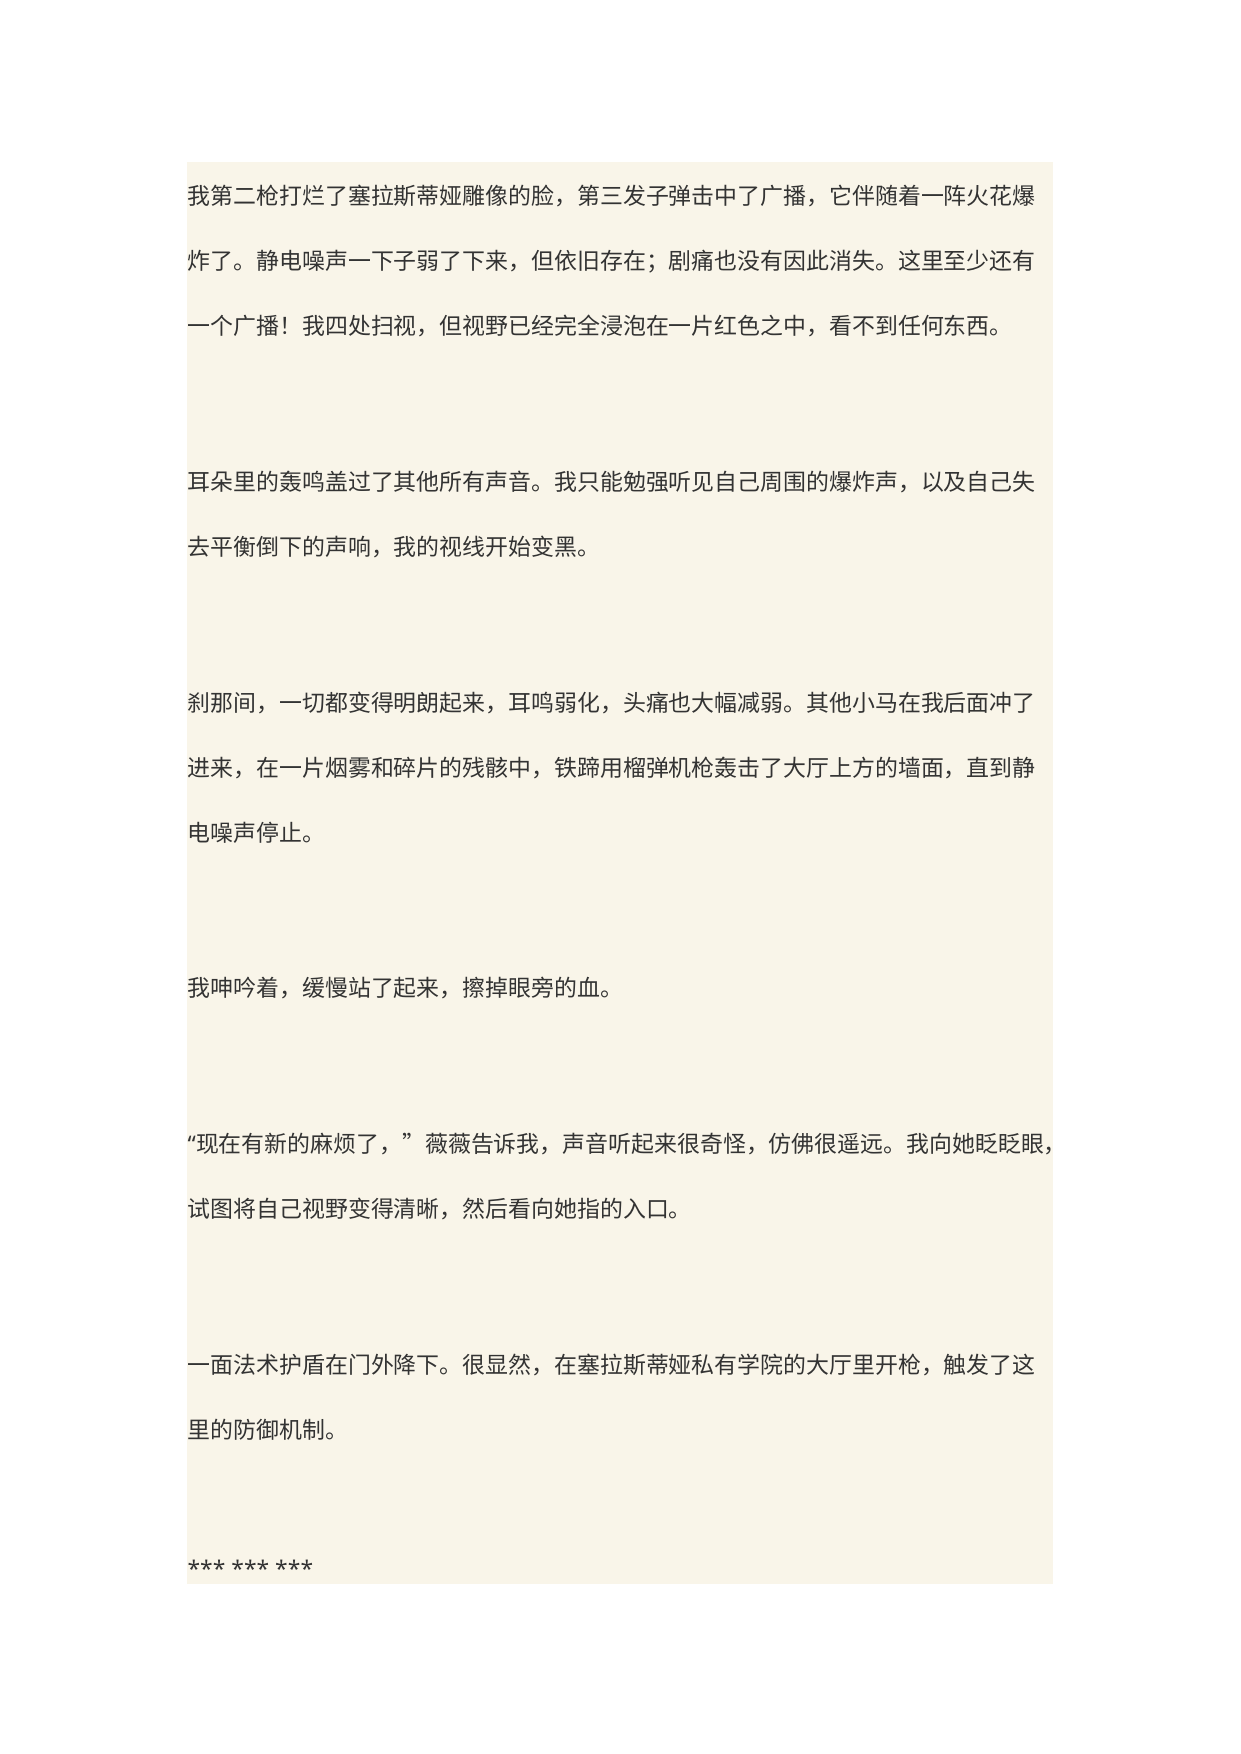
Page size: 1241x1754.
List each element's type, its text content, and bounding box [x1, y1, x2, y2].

text 一面法术护盾在门外降下。很显然，在塞拉斯蒂娅私有学院的大厅里开枪，触发了这里的防御机制。 [187, 1331, 1053, 1461]
text 耳朵里的轰鸣盖过了其他所有声音。我只能勉强听见自己周围的爆炸声，以及自己失去平衡倒下的声响，我的视线开始变黑。 [187, 448, 1053, 578]
text 刹那间，一切都变得明朗起来，耳鸣弱化，头痛也大幅减弱。其他小马在我后面冲了进来，在一片烟雾和碎片的残骸中，铁蹄用榴弹机枪轰击了大厅上方的墙面，直到静电噪声停止。 [187, 669, 1053, 864]
text 我第二枪打烂了塞拉斯蒂娅雕像的脸，第三发子弹击中了广播，它伴随着一阵火花爆炸了。静电噪声一下子弱了下来，但依旧存在；剧痛也没有因此消失。这里至少还有一个广播！我四处扫视，但视野已经完全浸泡在一片红色之中，看不到任何东西。 [187, 162, 1053, 357]
text 我呻吟着，缓慢站了起来，擦掉眼旁的血。 [187, 954, 1053, 1019]
text “现在有新的麻烦了，”薇薇告诉我，声音听起来很奇怪，仿佛很遥远。我向她眨眨眼，试图将自己视野变得清晰，然后看向她指的入口。 [187, 1110, 1053, 1240]
text *** *** *** [187, 1552, 1053, 1584]
